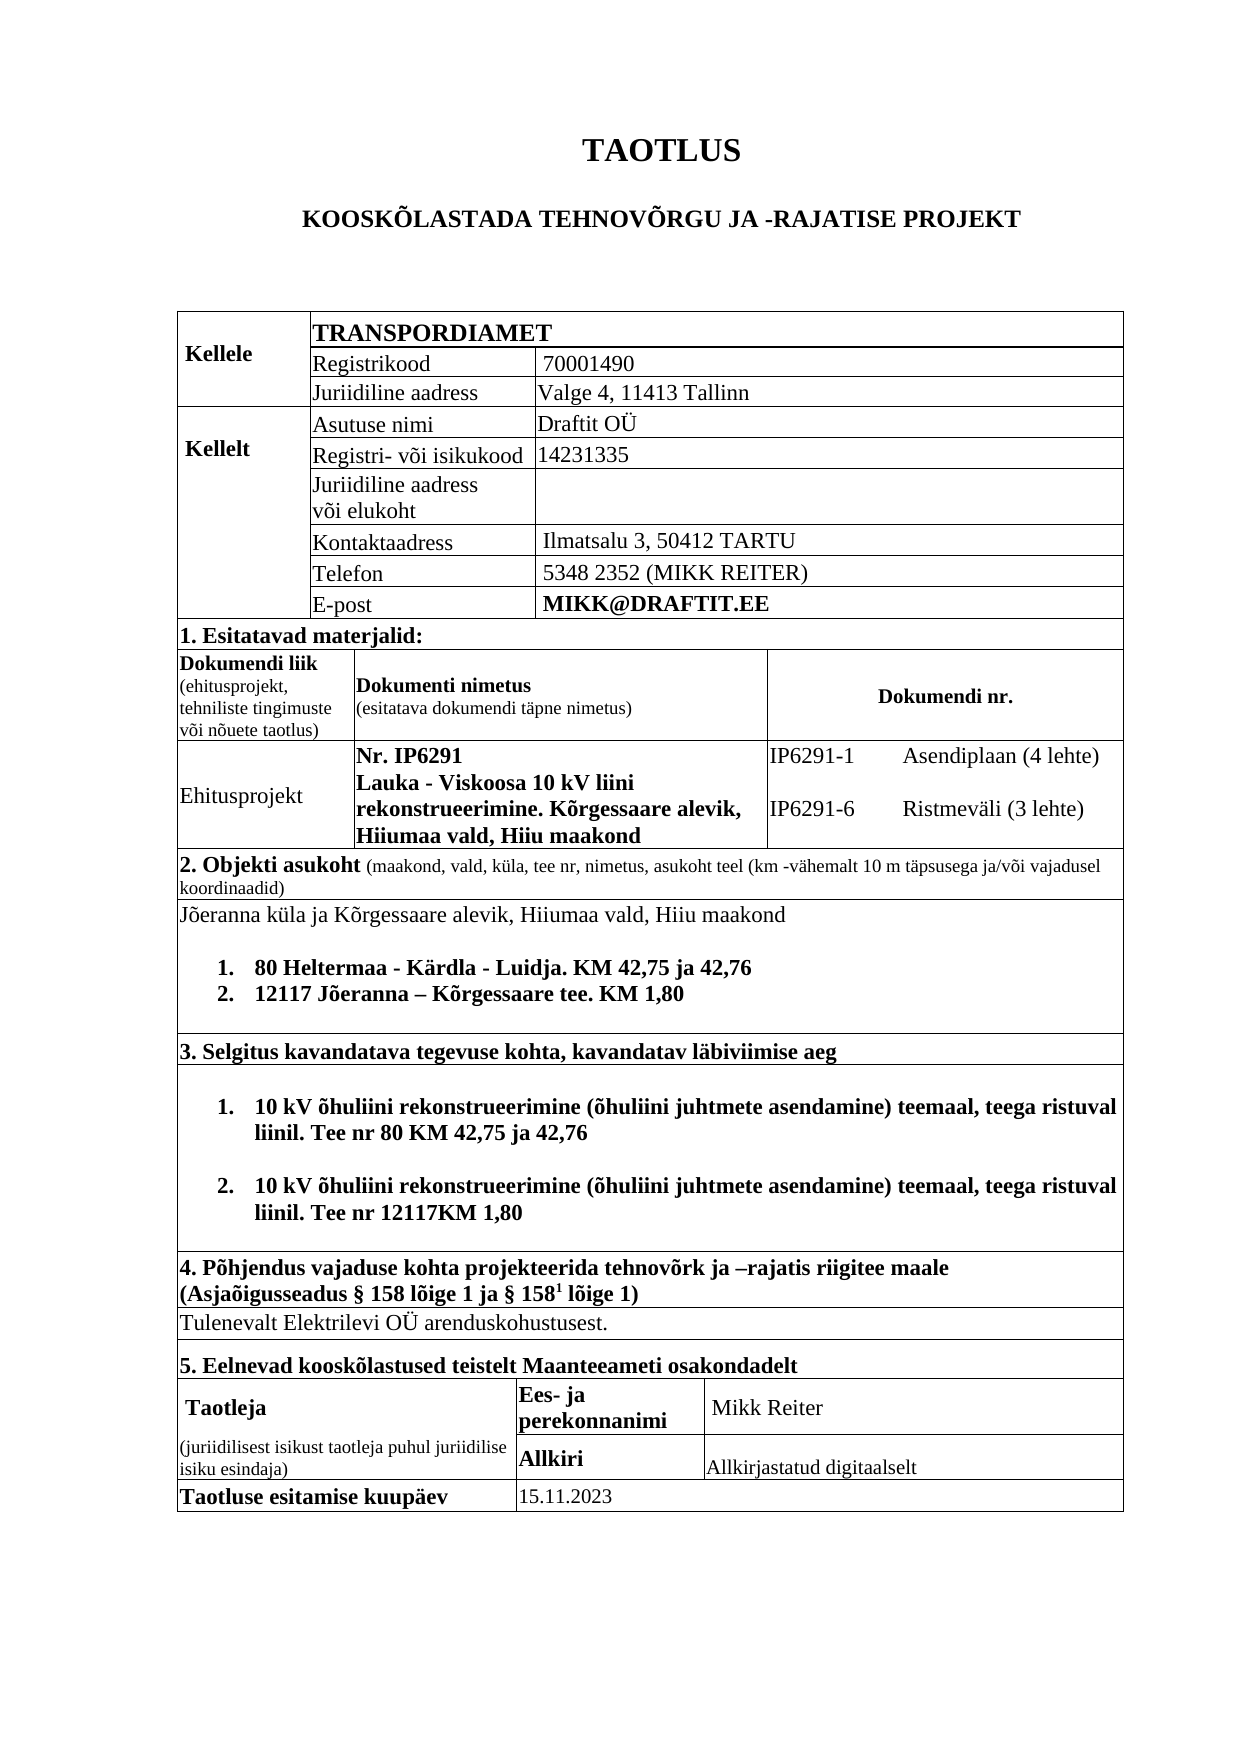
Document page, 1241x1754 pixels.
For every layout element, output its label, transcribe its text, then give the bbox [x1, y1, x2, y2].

table_cell Dokumendi nr. [768, 650, 1123, 740]
table_header Kellele [178, 312, 310, 406]
table_cell [536, 469, 1123, 524]
table_cell Ilmatsalu 3, 50412 TARTU [536, 525, 1123, 555]
table_cell Allkiri [517, 1435, 704, 1479]
table_cell 5348 2352 (MIKK REITER) [536, 556, 1123, 586]
table_cell E-post [311, 587, 535, 617]
table_cell 10 kV õhuliini rekonstrueerimine (õhuliini juhtmete asendamine) teemaal, teega ristuval liinil. Tee nr 80 KM 42,75 ja 42,76 10 kV õhuliini rekonstrueerimine (õhuliini juhtmete asendamine) teemaal, teega ristuval liinil. Tee nr 12117KM 1,80 [178, 1065, 1123, 1251]
table_cell Asutuse nimi [311, 407, 535, 437]
table_cell Ehitusprojekt [178, 741, 354, 848]
table_cell MIKK@DRAFTIT.EE [536, 587, 1123, 617]
table_cell Ees- ja perekonnanimi [517, 1379, 704, 1434]
table_cell Dokumenti nimetus (esitatava dokumendi täpne nimetus) [355, 650, 767, 740]
table_header TRANSPORDIAMET [311, 312, 1123, 346]
table_cell 1. Esitatavad materjalid: [178, 619, 1123, 649]
text TAOTLUS [177, 130, 1146, 168]
table_cell Taotluse esitamise kuupäev [178, 1480, 516, 1511]
table_cell 15.11.2023 [517, 1480, 1123, 1511]
table_cell 2. Objekti asukoht (maakond, vald, küla, tee nr, nimetus, asukoht teel (km -vähemalt 10 m täpsusega ja/või vajadusel koordinaadid) [178, 849, 1123, 898]
table_cell Valge 4, 11413 Tallinn [536, 377, 1123, 406]
table_cell 4. Põhjendus vajaduse kohta projekteerida tehnovõrk ja –rajatis riigitee maale (Asjaõigusseadus § 158 lõige 1 ja § 1581 lõige 1) [178, 1252, 1123, 1307]
table_cell 14231335 [536, 438, 1123, 468]
table_cell Jõeranna küla ja Kõrgessaare alevik, Hiiumaa vald, Hiiu maakond 80 Heltermaa - Kärdla - Luidja. KM 42,75 ja 42,76 12117 Jõeranna – Kõrgessaare tee. KM 1,80 [178, 900, 1123, 1033]
table_cell Asendiplaan (4 lehte) Ristmeväli (3 lehte) [901, 741, 1123, 848]
table_cell Allkirjastatud digitaalselt [705, 1435, 1123, 1479]
table_cell (juriidilisest isikust taotleja puhul juriidilise isiku esindaja) [178, 1434, 516, 1479]
table_cell Kellelt [178, 407, 310, 617]
table_cell IP6291-1 IP6291-6 [768, 741, 901, 848]
table_cell Kontaktaadress [311, 525, 535, 555]
table_cell Tulenevalt Elektrilevi OÜ arenduskohustusest. [178, 1308, 1123, 1339]
table_cell Nr. IP6291 Lauka - Viskoosa 10 kV liini rekonstrueerimine. Kõrgessaare alevik, Hiiumaa vald, Hiiu maakond [355, 741, 767, 848]
table_cell Mikk Reiter [705, 1379, 1123, 1434]
table_cell 5. Eelnevad kooskõlastused teistelt Maanteeameti osakondadelt [178, 1340, 1123, 1378]
text KOOSKÕLASTADA TEHNOVÕRGU JA -RAJATISE PROJEKT [177, 204, 1146, 233]
table_cell Dokumendi liik (ehitusprojekt, tehniliste tingimuste või nõuete taotlus) [178, 650, 354, 740]
table_cell Registrikood [311, 348, 535, 376]
table_cell Taotleja [178, 1379, 516, 1434]
table_cell Telefon [311, 556, 535, 586]
table_cell 3. Selgitus kavandatava tegevuse kohta, kavandatav läbiviimise aeg [178, 1034, 1123, 1064]
table_cell 70001490 [536, 348, 1123, 376]
table_cell Draftit OÜ [536, 407, 1123, 437]
table_cell Juriidiline aadress või elukoht [311, 469, 535, 524]
table_cell Registri- või isikukood [311, 438, 535, 468]
table_cell Juriidiline aadress [311, 377, 535, 406]
